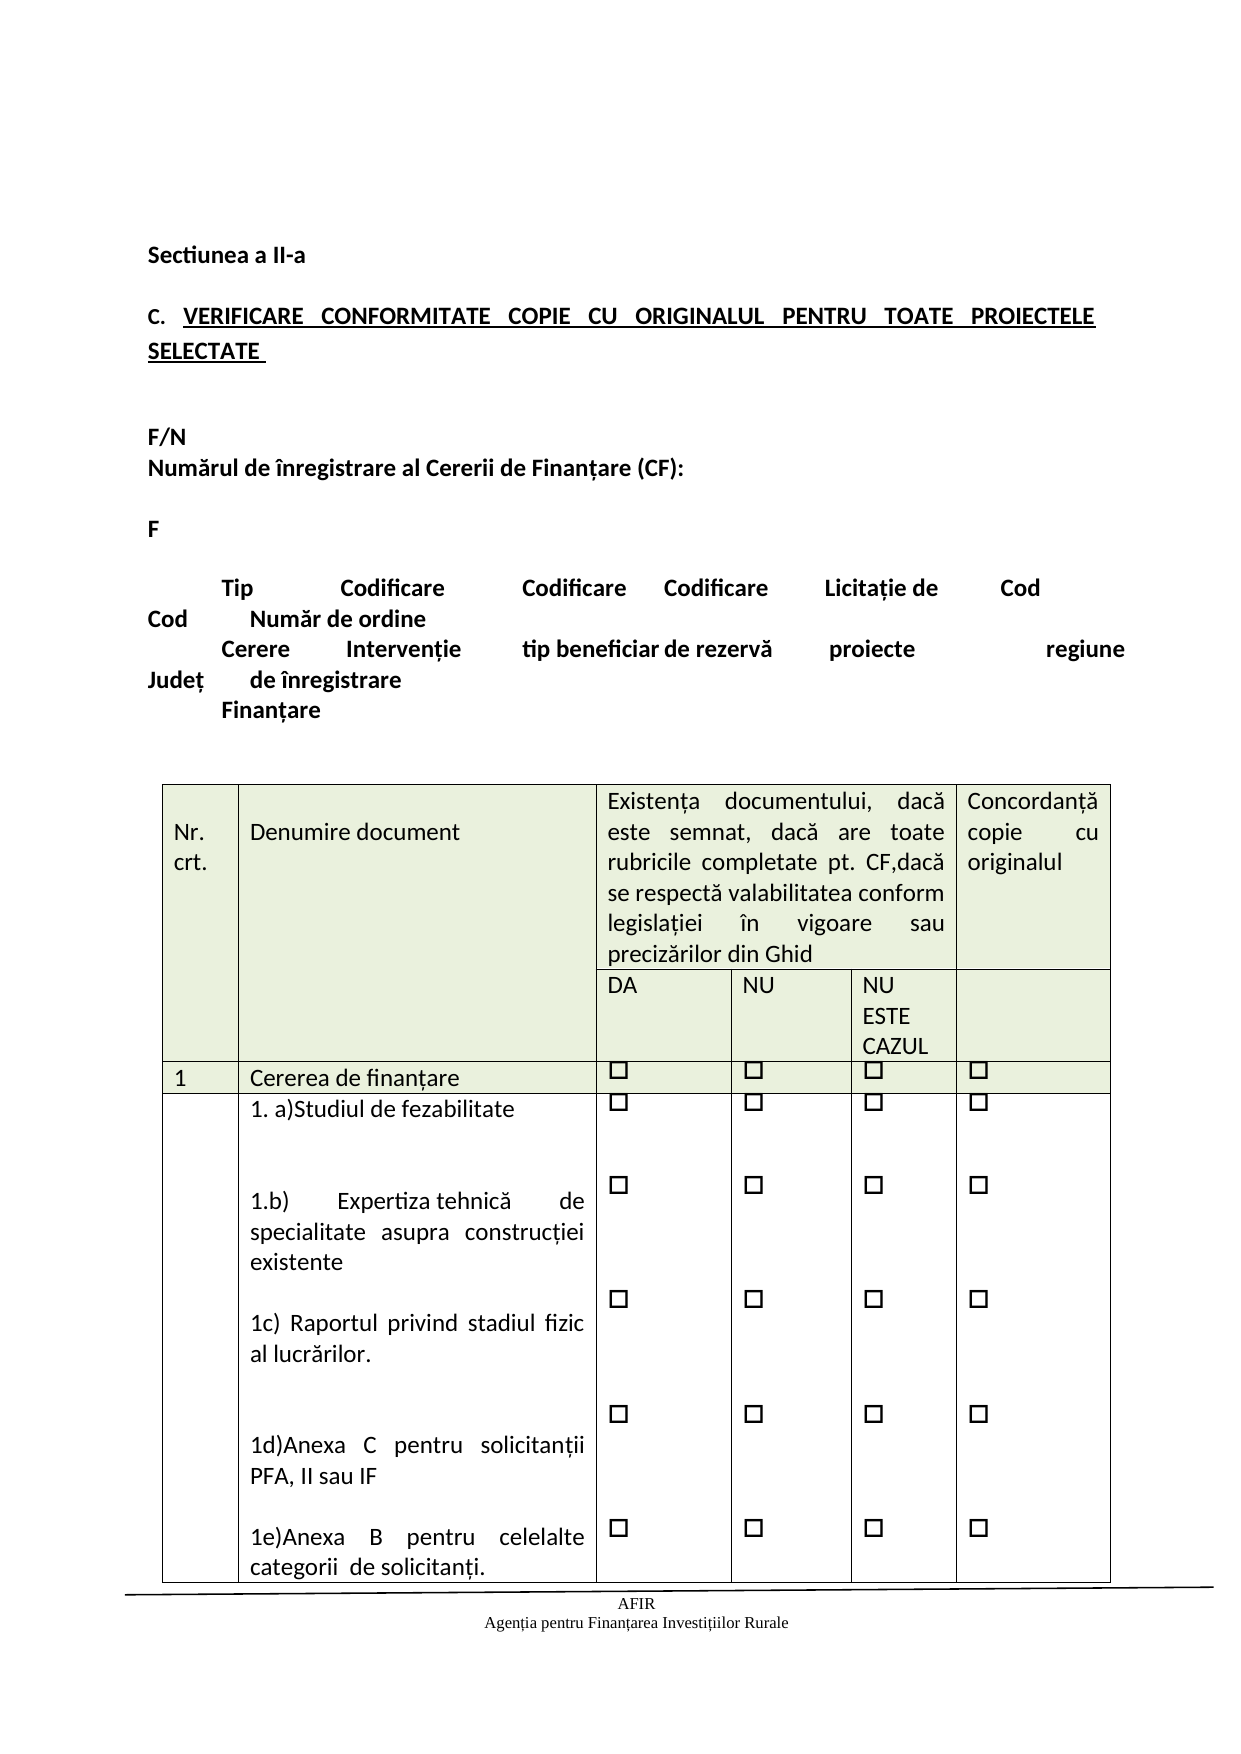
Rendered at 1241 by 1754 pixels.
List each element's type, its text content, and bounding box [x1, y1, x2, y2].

table_cell [163, 1094, 238, 1582]
table_cell [732, 1094, 851, 1582]
table_cell [597, 1094, 731, 1582]
text C. VERIFICARE CONFORMITATE COPIE CU ORIGINALUL PENTRU TOATE PROIECTELE SELECTATE [148, 300, 1095, 366]
table_cell [957, 1062, 1110, 1093]
text Sectiunea a II-a [148, 239, 1125, 270]
table_cell [957, 1094, 1110, 1582]
table_cell DA [597, 970, 731, 1061]
table_header Existența documentului, dacă este semnat, dacă are toate rubricile completate pt. CF,dacă se respectă valabilitatea conform legislației în vigoare sau precizărilor din Ghid [597, 785, 956, 968]
table_cell 1 [163, 1062, 238, 1093]
text Cerere Intervenție tip beneficiar de rezervă proiecte regiune Judeţ de înregistrare [148, 633, 1125, 694]
text Tip Codificare Codificare Codificare Licitaţie de Cod Cod Număr de ordine [148, 572, 1125, 633]
table_header Denumire document [239, 785, 596, 1061]
table_cell NU [732, 970, 851, 1061]
table_cell NU ESTE CAZUL [852, 970, 956, 1061]
table_header Concordanţă copie cu originalul [957, 785, 1110, 968]
table_cell 1. a)Studiul de fezabilitate 1.b) Expertiza tehnică de specialitate asupra construcţiei existente 1c) Raportul privind stadiul fizic al lucrărilor. 1d)Anexa C pentru solicitanții PFA, II sau IF 1e)Anexa B pentru celelalte categorii de solicitanți. [239, 1094, 596, 1582]
table_cell [852, 1094, 956, 1582]
table_cell [597, 1062, 731, 1093]
text F [148, 513, 1125, 544]
text Numărul de înregistrare al Cererii de Finanţare (CF): [148, 452, 1125, 483]
table_cell [852, 1062, 956, 1093]
table_cell Cererea de finanţare [239, 1062, 596, 1093]
table_cell [957, 970, 1110, 1061]
text Finanţare [148, 694, 1125, 725]
text F/N [148, 422, 1125, 452]
table_cell [732, 1062, 851, 1093]
table_header Nr. crt. [163, 785, 238, 1061]
